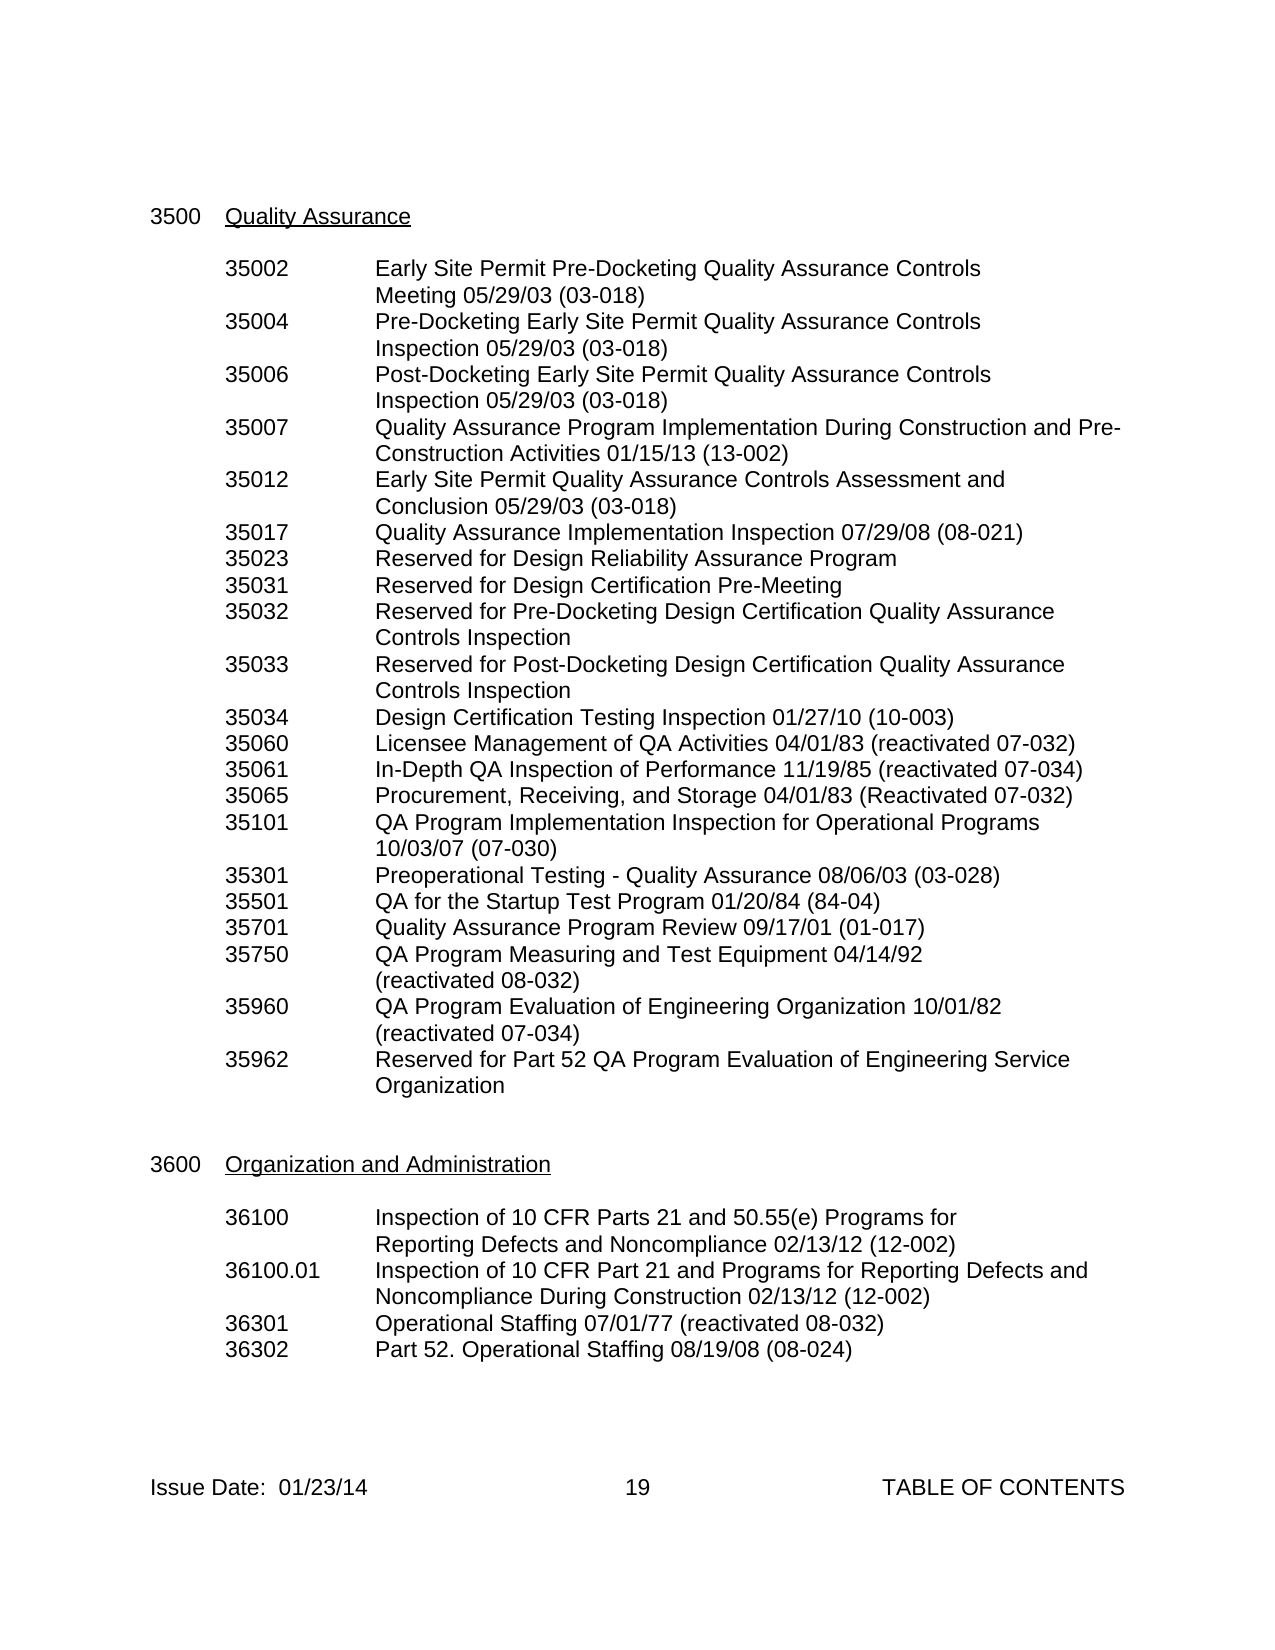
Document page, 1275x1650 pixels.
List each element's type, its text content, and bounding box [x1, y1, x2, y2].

text Conclusion 05/29/03 (03-018) [150, 493, 1125, 519]
text 35033 Reserved for Post-Docketing Design Certification Quality Assurance Controls Inspection [150, 651, 1125, 703]
text 35032 Reserved for Pre-Docketing Design Certification Quality Assurance Controls Inspection [150, 598, 1125, 651]
text 35962 Reserved for Part 52 QA Program Evaluation of Engineering Service Organization [225, 1046, 1125, 1099]
text 35012 Early Site Permit Quality Assurance Controls Assessment and [150, 466, 1125, 493]
text 3600 Organization and Administration [150, 1151, 1125, 1178]
text 35065 Procurement, Receiving, and Storage 04/01/83 (Reactivated 07-032) [225, 782, 1125, 809]
text 35007 Quality Assurance Program Implementation During Construction and Pre-Construction Activities 01/15/13 (13-002) [150, 413, 1125, 466]
text 35960 QA Program Evaluation of Engineering Organization 10/01/82 (reactivated 07-034) [150, 993, 1125, 1046]
text 35060 Licensee Management of QA Activities 04/01/83 (reactivated 07-032) [225, 730, 1125, 756]
text 35004 Pre-Docketing Early Site Permit Quality Assurance Controls [150, 308, 1125, 334]
text 35023 Reserved for Design Reliability Assurance Program [150, 545, 1125, 572]
text 35701 Quality Assurance Program Review 09/17/01 (01-017) [150, 914, 1125, 941]
text 35061 In-Depth QA Inspection of Performance 11/19/85 (reactivated 07-034) [150, 756, 1125, 782]
text 3500 Quality Assurance [150, 203, 1125, 229]
text 35002 Early Site Permit Pre-Docketing Quality Assurance Controls [150, 255, 1125, 282]
text 36100 Inspection of 10 CFR Parts 21 and 50.55(e) Programs for [150, 1204, 1125, 1231]
text 35006 Post-Docketing Early Site Permit Quality Assurance Controls [150, 361, 1125, 387]
text Inspection 05/29/03 (03-018) [150, 334, 1125, 361]
text (reactivated 08-032) [150, 967, 1125, 993]
text 36100.01 Inspection of 10 CFR Part 21 and Programs for Reporting Defects and Noncompliance During Construction 02/13/12 (12-002) [150, 1257, 1125, 1309]
text 35301 Preoperational Testing - Quality Assurance 08/06/03 (03-028) [225, 862, 1125, 888]
text Reporting Defects and Noncompliance 02/13/12 (12-002) [150, 1231, 1125, 1257]
text 35034 Design Certification Testing Inspection 01/27/10 (10-003) [150, 703, 1125, 730]
text 36302 Part 52. Operational Staffing 08/19/08 (08-024) [225, 1336, 1125, 1362]
text 35501 QA for the Startup Test Program 01/20/84 (84-04) [150, 888, 1125, 914]
text Meeting 05/29/03 (03-018) [150, 282, 1125, 308]
text 36301 Operational Staffing 07/01/77 (reactivated 08-032) [225, 1309, 1125, 1336]
text Inspection 05/29/03 (03-018) [150, 387, 1125, 413]
text 35017 Quality Assurance Implementation Inspection 07/29/08 (08-021) [150, 519, 1125, 545]
text 35750 QA Program Measuring and Test Equipment 04/14/92 [150, 941, 1125, 967]
text 35101 QA Program Implementation Inspection for Operational Programs 10/03/07 (07-030) [225, 809, 1125, 862]
text 35031 Reserved for Design Certification Pre-Meeting [150, 572, 1125, 598]
